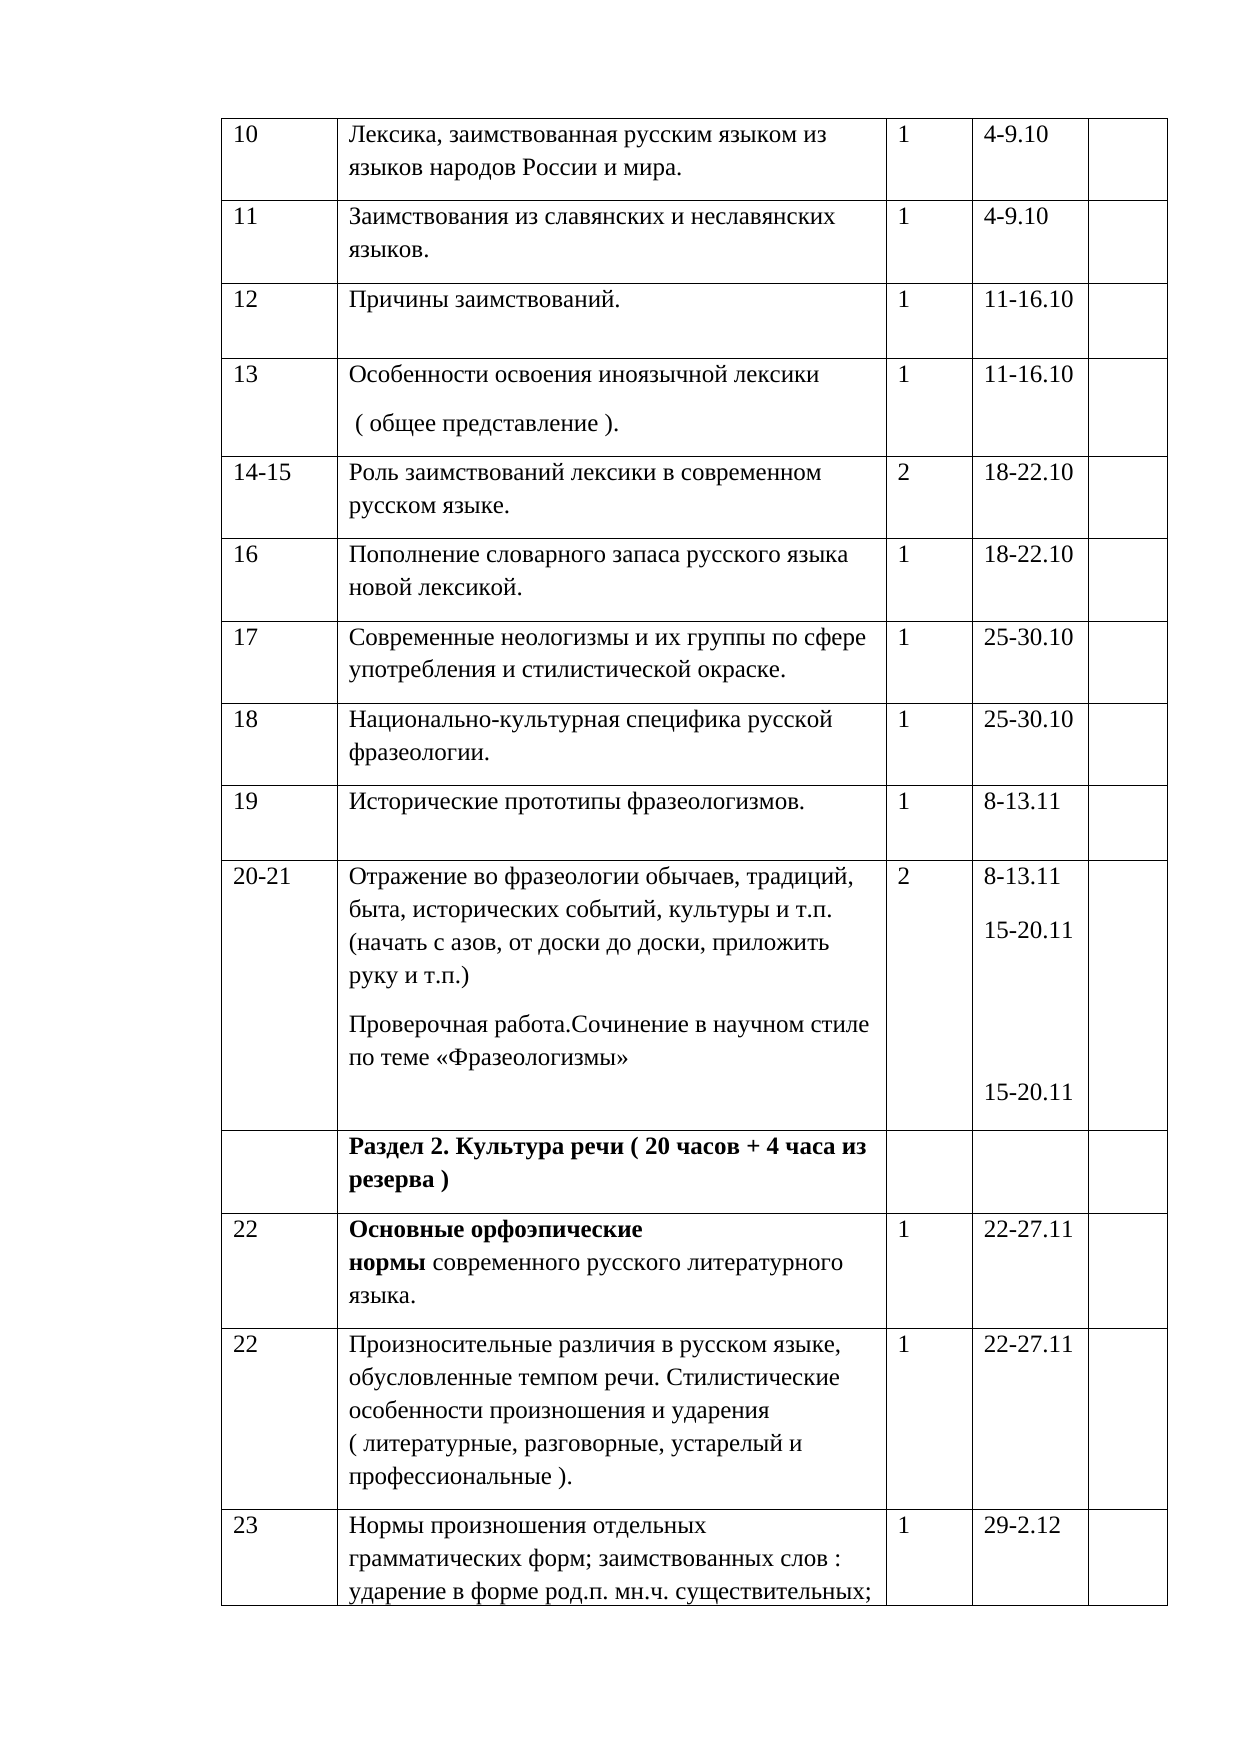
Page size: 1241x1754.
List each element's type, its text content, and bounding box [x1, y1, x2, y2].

table_cell 4-9.10 [973, 119, 1088, 200]
table_cell 22 [222, 1329, 337, 1509]
table_cell 18 [222, 704, 337, 785]
table_cell Пополнение словарного запаса русского языка новой лексикой. [338, 539, 886, 621]
table_cell 1 [887, 1510, 972, 1605]
table_cell 11-16.10 [973, 284, 1088, 358]
table_cell [973, 1131, 1088, 1213]
table_cell [222, 1131, 337, 1213]
table_cell Национально-культурная специфика русской фразеологии. [338, 704, 886, 785]
table_cell 1 [887, 1329, 972, 1509]
table_cell [1089, 359, 1167, 456]
table_cell 1 [887, 786, 972, 860]
table_cell 12 [222, 284, 337, 358]
table_cell 16 [222, 539, 337, 621]
table_cell Заимствования из славянских и неславянских языков. [338, 201, 886, 283]
table_cell Произносительные различия в русском языке, обусловленные темпом речи. Стилистические особенности произношения и ударения ( литературные, разговорные, устарелый и профессиональные ). [338, 1329, 886, 1509]
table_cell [338, 1510, 886, 1605]
table_cell 1 [887, 704, 972, 785]
table_cell 14-15 [222, 457, 337, 538]
table_cell [1089, 1329, 1167, 1509]
table_cell 1 [887, 539, 972, 621]
table_cell Основные орфоэпические нормы современного русского литературного языка. [338, 1214, 886, 1328]
table_cell 1 [887, 284, 972, 358]
table_cell 13 [222, 359, 337, 456]
table_cell [1089, 861, 1167, 1130]
table_cell [1089, 786, 1167, 860]
table_cell Отражение во фразеологии обычаев, традиций, быта, исторических событий, культуры и т.п.(начать с азов, от доски до доски, приложить руку и т.п.) Проверочная работа.Сочинение в научном стиле по теме «Фразеологизмы» [338, 861, 886, 1130]
table_cell 1 [887, 201, 972, 283]
table_cell [887, 1131, 972, 1213]
table_cell 1 [887, 119, 972, 200]
table_cell 29-2.12 [973, 1510, 1088, 1605]
table_cell [1089, 1131, 1167, 1213]
table_cell [1089, 704, 1167, 785]
table_cell [1089, 457, 1167, 538]
table_cell [1089, 622, 1167, 703]
table_cell 25-30.10 [973, 622, 1088, 703]
table_cell 2 [887, 457, 972, 538]
table_cell [1089, 539, 1167, 621]
table_cell [1089, 1214, 1167, 1328]
table_cell 18-22.10 [973, 539, 1088, 621]
table_cell 20-21 [222, 861, 337, 1130]
table_cell 2 [887, 861, 972, 1130]
table_cell 8-13.11 15-20.11 15-20.11 [973, 861, 1088, 1130]
table_cell [1089, 119, 1167, 200]
table_cell Роль заимствований лексики в современном русском языке. [338, 457, 886, 538]
table_cell 22-27.11 [973, 1214, 1088, 1328]
table_cell 22 [222, 1214, 337, 1328]
table_cell 4-9.10 [973, 201, 1088, 283]
table_cell 11-16.10 [973, 359, 1088, 456]
table_cell Современные неологизмы и их группы по сфере употребления и стилистической окраске. [338, 622, 886, 703]
table_cell Особенности освоения иноязычной лексики ( общее представление ). [338, 359, 886, 456]
table_cell 25-30.10 [973, 704, 1088, 785]
table_cell [1089, 201, 1167, 283]
table_cell 18-22.10 [973, 457, 1088, 538]
table_cell 19 [222, 786, 337, 860]
table_cell Лексика, заимствованная русским языком из языков народов России и мира. [338, 119, 886, 200]
table_cell 8-13.11 [973, 786, 1088, 860]
table_cell [1089, 284, 1167, 358]
table_cell 10 [222, 119, 337, 200]
table_cell 1 [887, 622, 972, 703]
table_cell 22-27.11 [973, 1329, 1088, 1509]
table_cell 1 [887, 1214, 972, 1328]
table_cell Раздел 2. Культура речи ( 20 часов + 4 часа из резерва ) [338, 1131, 886, 1213]
table_cell Причины заимствований. [338, 284, 886, 358]
table_cell 11 [222, 201, 337, 283]
table_cell [1089, 1510, 1167, 1605]
table_cell 1 [887, 359, 972, 456]
table_cell 17 [222, 622, 337, 703]
table_cell 23 [222, 1510, 337, 1605]
table_cell Исторические прототипы фразеологизмов. [338, 786, 886, 860]
